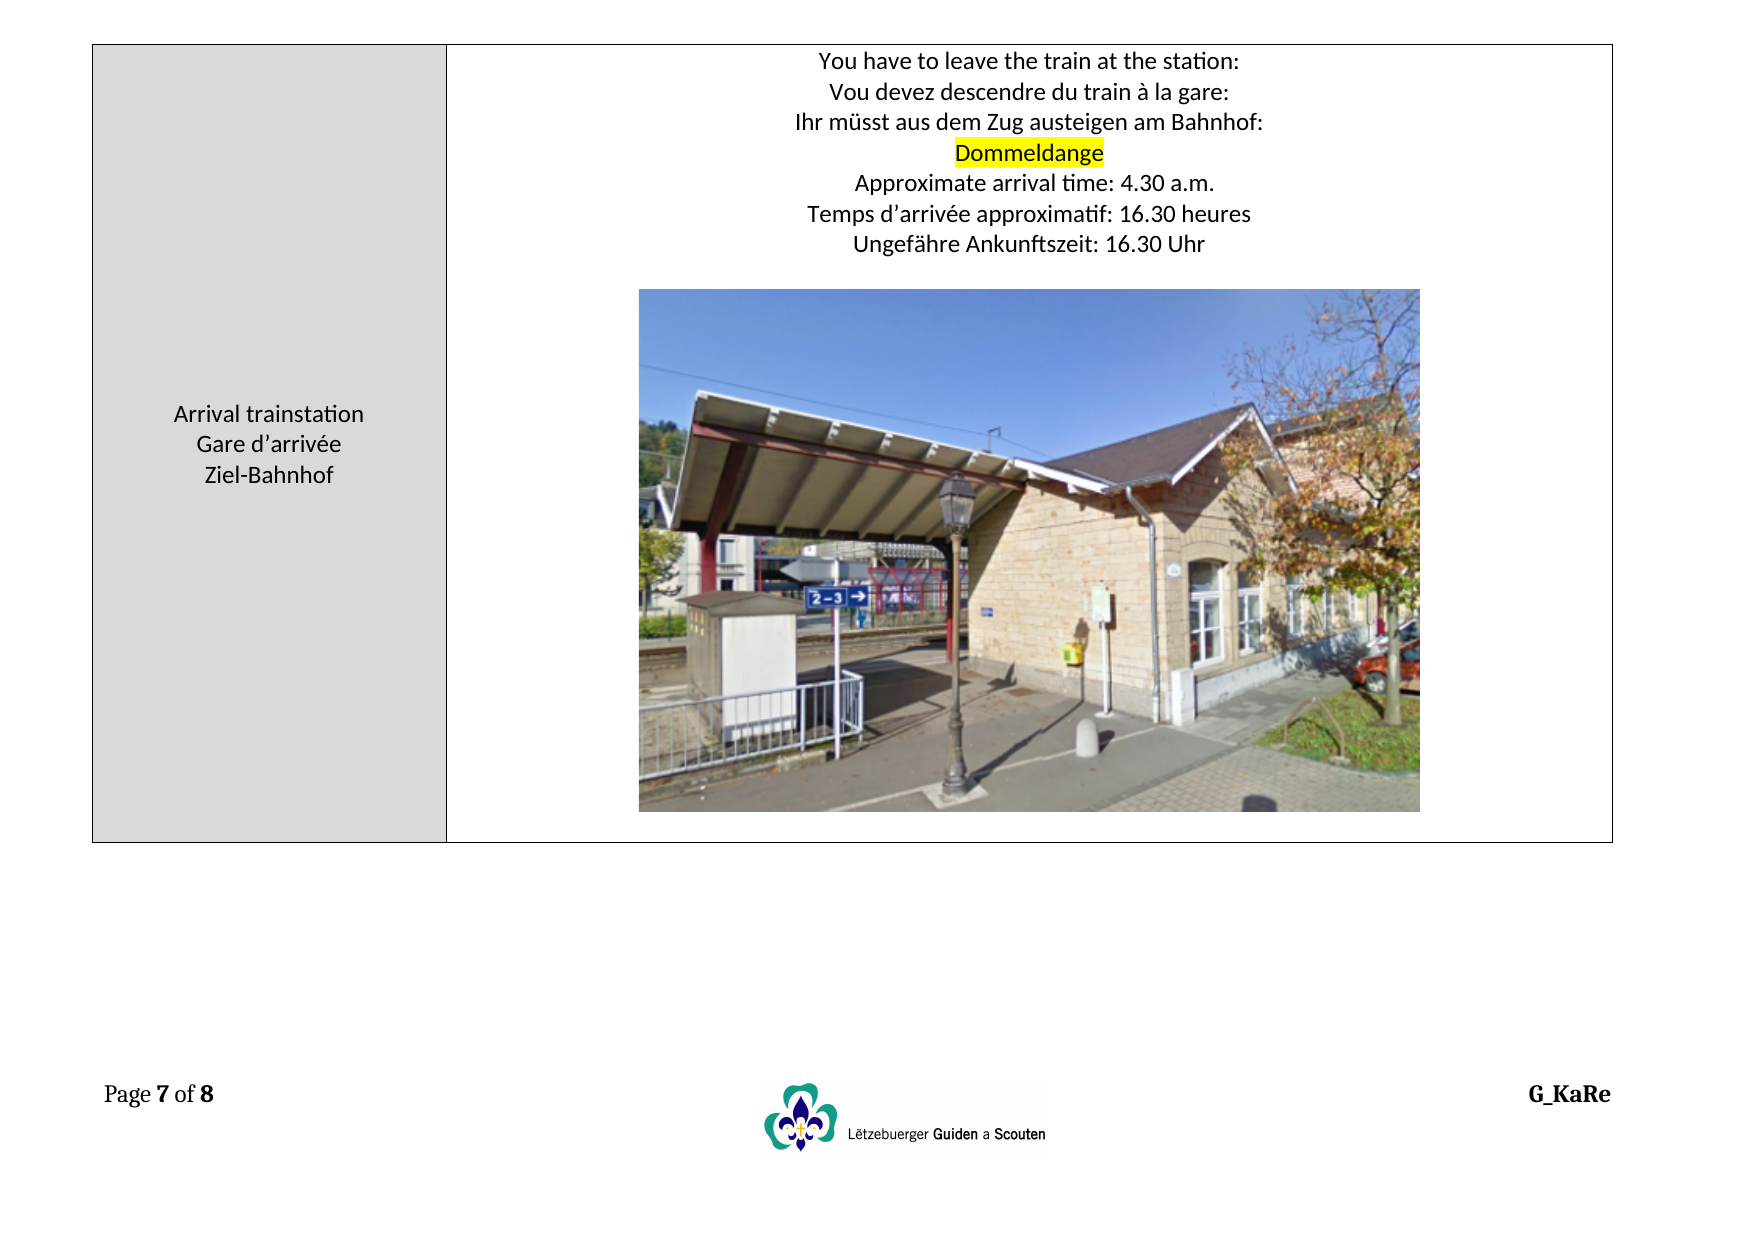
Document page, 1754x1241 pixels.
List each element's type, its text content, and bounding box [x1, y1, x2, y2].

picture [638, 289, 1420, 812]
table_header Arrival trainstation Gare d’arrivée Ziel-Bahnhof [93, 45, 446, 842]
table_header You have to leave the train at the station: Vou devez descendre du train à la gare: Ihr müsst aus dem Zug austeigen am Bahnhof: Dommeldange Approximate arrival time: 4.30 a.m. Temps d’arrivée approximatif: 16.30 heures Ungefähre Ankunftszeit: 16.30 Uhr [447, 45, 1612, 842]
picture [762, 1082, 1046, 1157]
